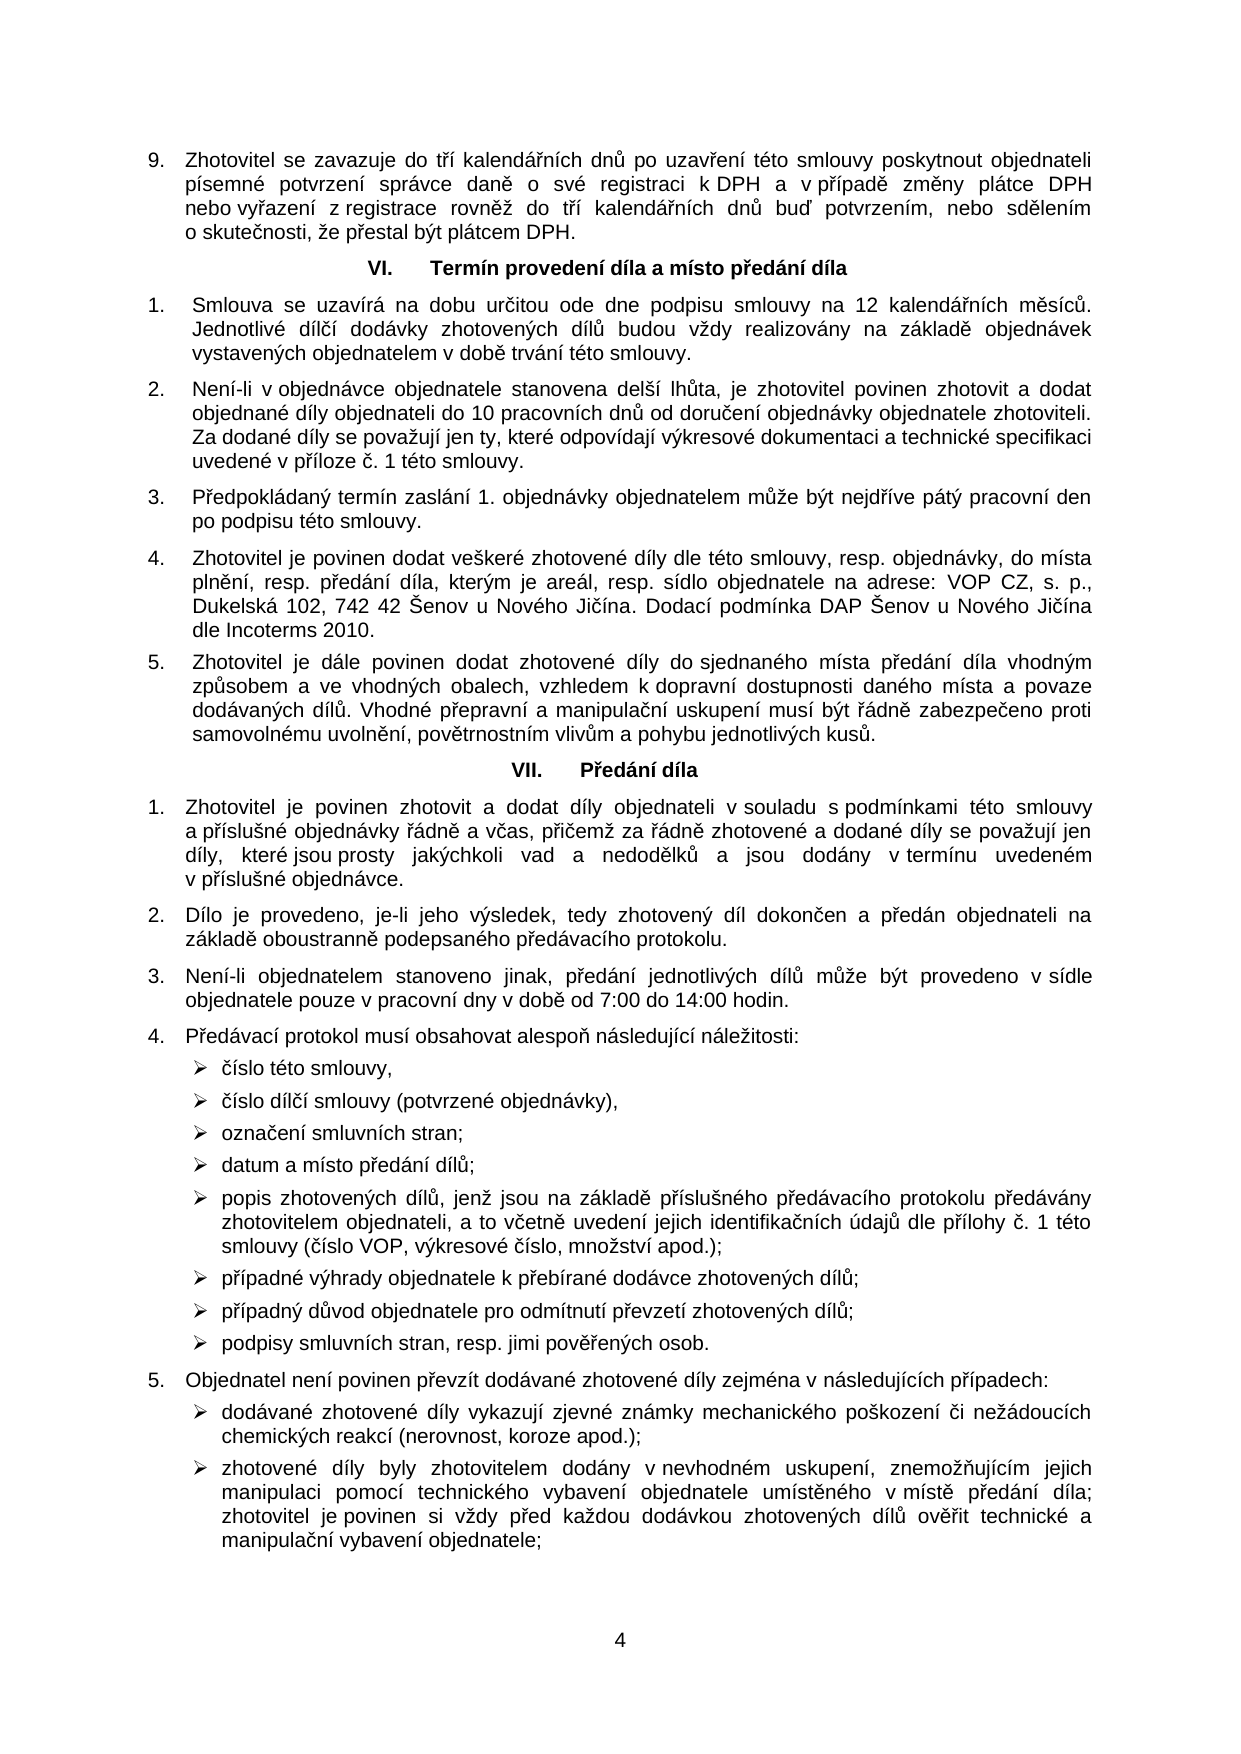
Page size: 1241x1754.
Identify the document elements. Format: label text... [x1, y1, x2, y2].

list Předávací protokol musí obsahovat alespoň následující náležitosti: [148, 1024, 1093, 1048]
list zhotovené díly byly zhotovitelem dodány v nevhodném uskupení, znemožňujícím jejich manipulaci pomocí technického vybavení objednatele umístěného v místě předání díla; zhotovitel je povinen si vždy před každou dodávkou zhotovených dílů ověřit technické a manipulační vybavení objednatele; [192, 1456, 1093, 1552]
list číslo této smlouvy, [192, 1056, 1093, 1080]
list popis zhotovených dílů, jenž jsou na základě příslušného předávacího protokolu předávány zhotovitelem objednateli, a to včetně uvedení jejich identifikačních údajů dle přílohy č. 1 této smlouvy (číslo VOP, výkresové číslo, množství apod.); [192, 1186, 1093, 1258]
list datum a místo předání dílů; [192, 1153, 1093, 1177]
list Zhotovitel se zavazuje do tří kalendářních dnů po uzavření této smlouvy poskytnout objednateli písemné potvrzení správce daně o své registraci k DPH a v případě změny plátce DPH nebo vyřazení z registrace rovněž do tří kalendářních dnů buď potvrzením, nebo sdělením o skutečnosti, že přestal být plátcem DPH. [148, 148, 1093, 243]
list Zhotovitel je dále povinen dodat zhotovené díly do sjednaného místa předání díla vhodným způsobem a ve vhodných obalech, vzhledem k dopravní dostupnosti daného místa a povaze dodávaných dílů. Vhodné přepravní a manipulační uskupení musí být řádně zabezpečeno proti samovolnému uvolnění, povětrnostním vlivům a pohybu jednotlivých kusů. [148, 650, 1093, 746]
list Smlouva se uzavírá na dobu určitou ode dne podpisu smlouvy na 12 kalendářních měsíců. Jednotlivé dílčí dodávky zhotovených dílů budou vždy realizovány na základě objednávek vystavených objednatelem v době trvání této smlouvy. [148, 292, 1093, 364]
list podpisy smluvních stran, resp. jimi pověřených osob. [192, 1331, 1093, 1355]
list Dílo je provedeno, je-li jeho výsledek, tedy zhotovený díl dokončen a předán objednateli na základě oboustranně podepsaného předávacího protokolu. [148, 903, 1093, 951]
subtitle Předání díla [148, 758, 1093, 782]
subtitle Termín provedení díla a místo předání díla [148, 256, 1093, 280]
list Není-li objednatelem stanoveno jinak, předání jednotlivých dílů může být provedeno v sídle objednatele pouze v pracovní dny v době od 7:00 do 14:00 hodin. [148, 963, 1093, 1011]
list případné výhrady objednatele k přebírané dodávce zhotovených dílů; [192, 1266, 1093, 1290]
list Zhotovitel je povinen dodat veškeré zhotovené díly dle této smlouvy, resp. objednávky, do místa plnění, resp. předání díla, kterým je areál, resp. sídlo objednatele na adrese: VOP CZ, s. p., Dukelská 102, 742 42 Šenov u Nového Jičína. Dodací podmínka DAP Šenov u Nového Jičína dle Incoterms 2010. [148, 546, 1093, 641]
list dodávané zhotovené díly vykazují zjevné známky mechanického poškození či nežádoucích chemických reakcí (nerovnost, koroze apod.); [192, 1400, 1093, 1448]
list případný důvod objednatele pro odmítnutí převzetí zhotovených dílů; [192, 1298, 1093, 1322]
list Předpokládaný termín zaslání 1. objednávky objednatelem může být nejdříve pátý pracovní den po podpisu této smlouvy. [148, 485, 1093, 533]
list Zhotovitel je povinen zhotovit a dodat díly objednateli v souladu s podmínkami této smlouvy a příslušné objednávky řádně a včas, přičemž za řádně zhotovené a dodané díly se považují jen díly, které jsou prosty jakýchkoli vad a nedodělků a jsou dodány v termínu uvedeném v příslušné objednávce. [148, 794, 1093, 891]
list Objednatel není povinen převzít dodávané zhotovené díly zejména v následujících případech: [148, 1367, 1093, 1391]
list číslo dílčí smlouvy (potvrzené objednávky), [192, 1088, 1093, 1113]
list Není-li v objednávce objednatele stanovena delší lhůta, je zhotovitel povinen zhotovit a dodat objednané díly objednateli do 10 pracovních dnů od doručení objednávky objednatele zhotoviteli. Za dodané díly se považují jen ty, které odpovídají výkresové dokumentaci a technické specifikaci uvedené v příloze č. 1 této smlouvy. [148, 377, 1093, 473]
list označení smluvních stran; [192, 1121, 1093, 1145]
